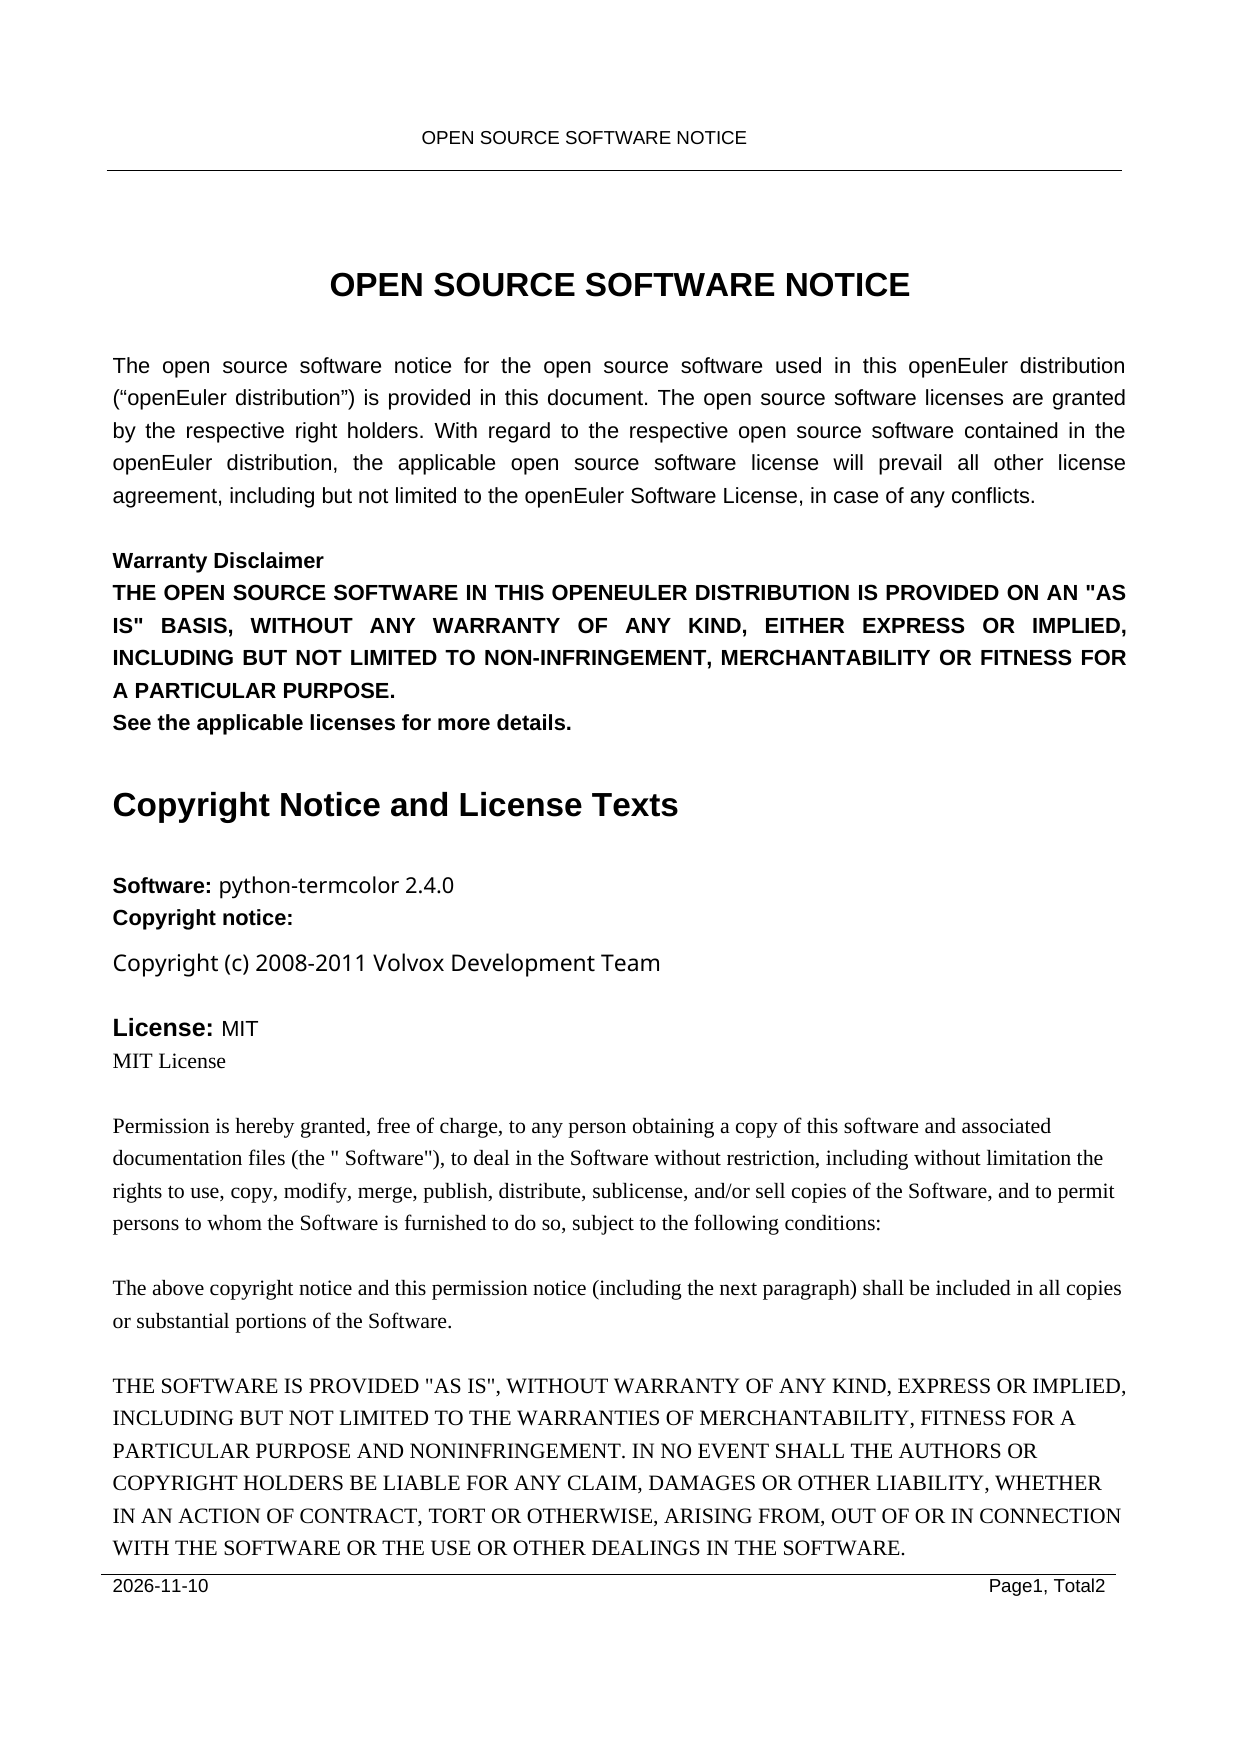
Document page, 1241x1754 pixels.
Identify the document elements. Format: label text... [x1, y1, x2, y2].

text Copyright (c) 2008-2011 Volvox Development Team [112, 947, 1128, 1012]
text The open source software notice for the open source software used in this openEuler distribution (“openEuler distribution”) is provided in this document. The open source software licenses are granted by the respective right holders. With regard to the respective open source software contained in the openEuler distribution, the applicable open source software license will prevail all other license agreement, including but not limited to the openEuler Software License, in case of any conflicts. [112, 349, 1128, 511]
text THE OPEN SOURCE SOFTWARE IN THIS OPENEULER DISTRIBUTION IS PROVIDED ON AN "AS IS" BASIS, WITHOUT ANY WARRANTY OF ANY KIND, EITHER EXPRESS OR IMPLIED, INCLUDING BUT NOT LIMITED TO NON-INFRINGEMENT, MERCHANTABILITY OR FITNESS FOR A PARTICULAR PURPOSE. See the applicable licenses for more details. [112, 576, 1128, 739]
title Software: python-termcolor 2.4.0 [112, 869, 1128, 901]
text Warranty Disclaimer [112, 544, 1128, 576]
text OPEN SOURCE SOFTWARE NOTICE [112, 251, 1128, 316]
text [112, 1044, 1128, 1564]
text Copyright Notice and License Texts [112, 771, 1128, 836]
text Copyright notice: [112, 901, 1128, 934]
text License: MIT [112, 1012, 1128, 1044]
